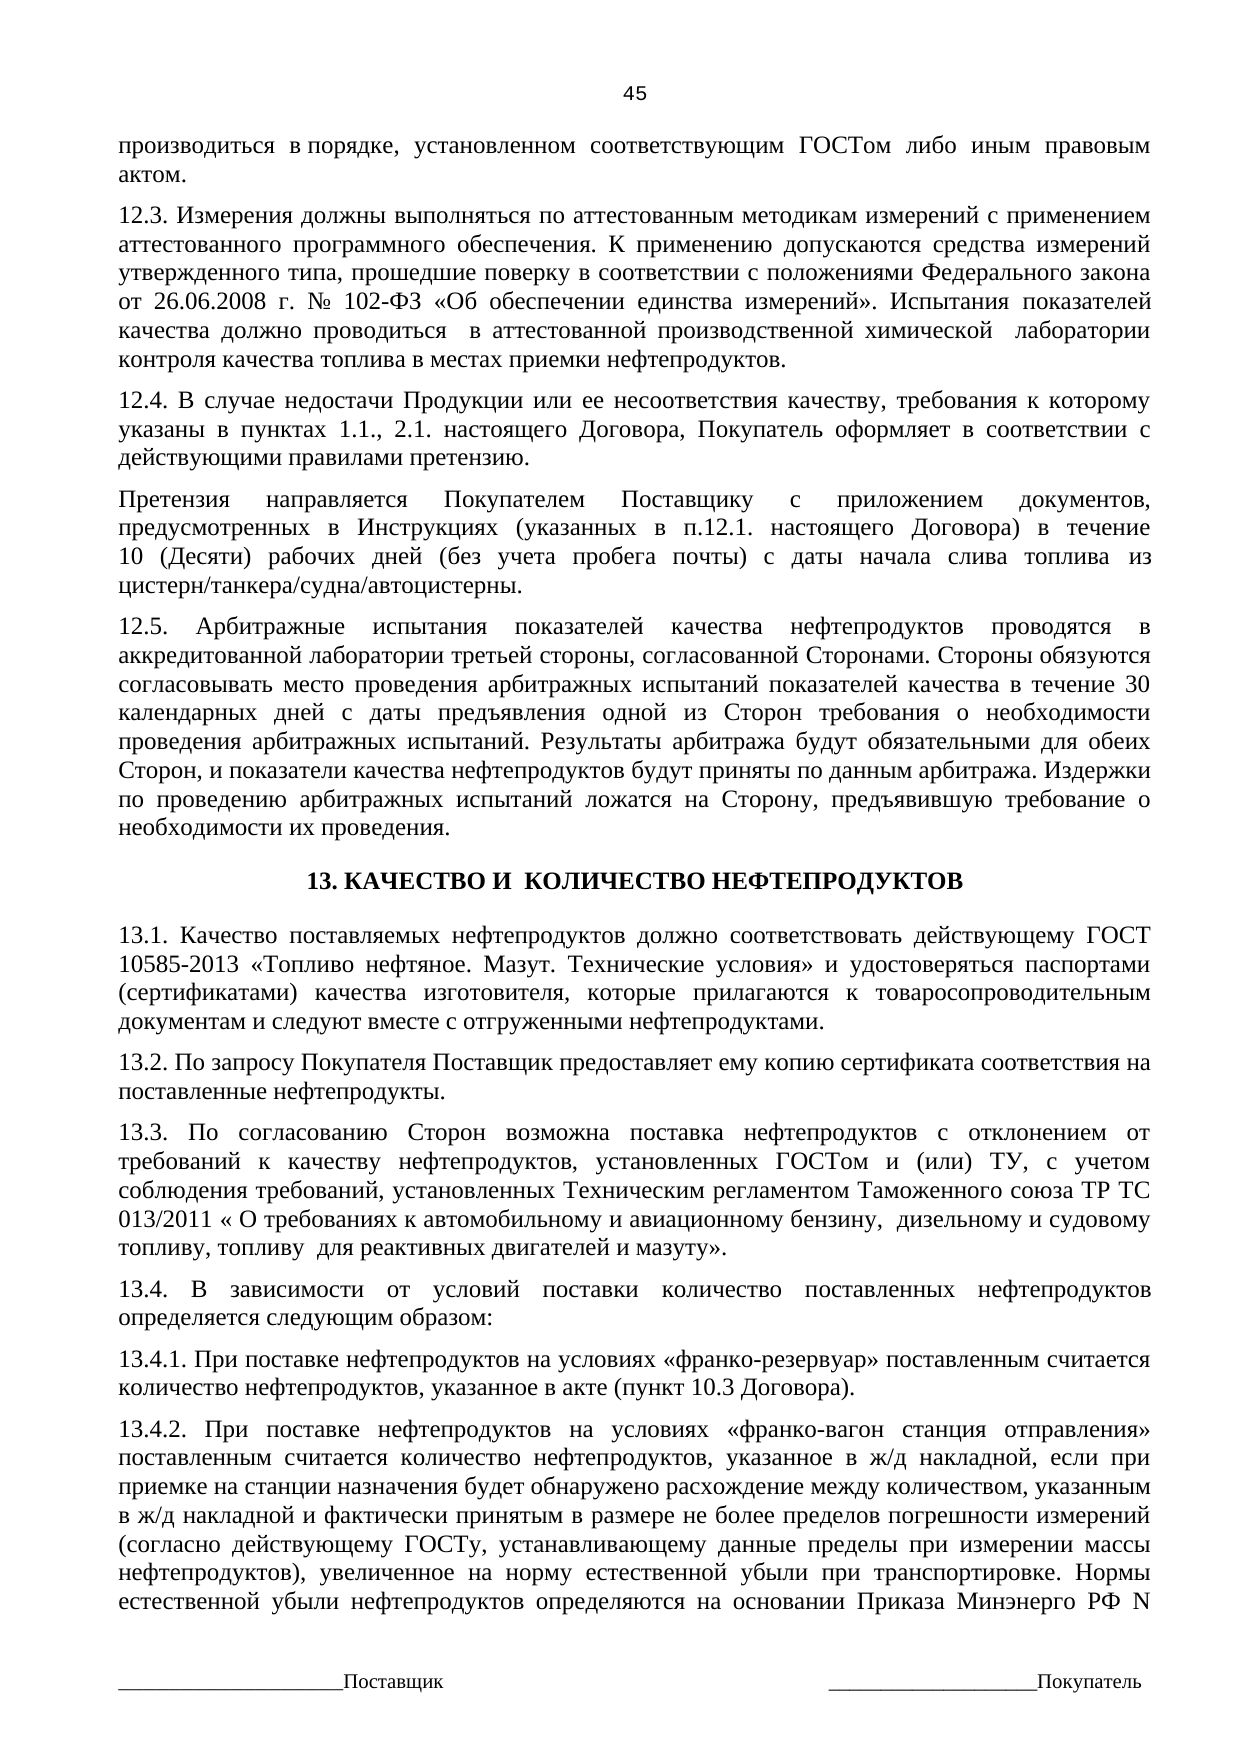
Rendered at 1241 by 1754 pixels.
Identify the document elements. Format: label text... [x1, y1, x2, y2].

text Претензия направляется Покупателем Поставщику с приложением документов, предусмотренных в Инструкциях (указанных в п.12.1. настоящего Договора) в течение 10 (Десяти) рабочих дней (без учета пробега почты) с даты начала слива топлива из цистерн/танкера/судна/автоцистерны. [118, 484, 1152, 599]
text 13.2. По запросу Покупателя Поставщик предоставляет ему копию сертификата соответствия на поставленные нефтепродукты. [118, 1047, 1152, 1105]
text 12.3. Измерения должны выполняться по аттестованным методикам измерений с применением аттестованного программного обеспечения. К применению допускаются средства измерений утвержденного типа, прошедшие поверку в соответствии с положениями Федерального закона от 26.06.2008 г. № 102-ФЗ «Об обеспечении единства измерений». Испытания показателей качества должно проводиться в аттестованной производственной химической лаборатории контроля качества топлива в местах приемки нефтепродуктов. [118, 200, 1152, 372]
text 12.5. Арбитражные испытания показателей качества нефтепродуктов проводятся в аккредитованной лаборатории третьей стороны, согласованной Сторонами. Стороны обязуются согласовывать место проведения арбитражных испытаний показателей качества в течение 30 календарных дней с даты предъявления одной из Сторон требования о необходимости проведения арбитражных испытаний. Результаты арбитража будут обязательными для обеих Сторон, и показатели качества нефтепродуктов будут приняты по данным арбитража. Издержки по проведению арбитражных испытаний ложатся на Сторону, предъявившую требование о необходимости их проведения. [118, 611, 1152, 841]
text 13.1. Качество поставляемых нефтепродуктов должно соответствовать действующему ГОСТ 10585-2013 «Топливо нефтяное. Мазут. Технические условия» и удостоверяться паспортами (сертификатами) качества изготовителя, которые прилагаются к товаросопроводительным документам и следуют вместе с отгруженными нефтепродуктами. [118, 920, 1152, 1035]
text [118, 130, 1152, 187]
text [118, 1414, 1152, 1615]
text 12.4. В случае недостачи Продукции или ее несоответствия качеству, требования к которому указаны в пунктах 1.1., 2.1. настоящего Договора, Покупатель оформляет в соответствии с действующими правилами претензию. [118, 385, 1152, 471]
text 13. КАЧЕСТВО И КОЛИЧЕСТВО НЕФТЕПРОДУКТОВ [118, 866, 1152, 895]
text 13.4. В зависимости от условий поставки количество поставленных нефтепродуктов определяется следующим образом: [118, 1274, 1152, 1331]
text 13.4.1. При поставке нефтепродуктов на условиях «франко-резервуар» поставленным считается количество нефтепродуктов, указанное в акте (пункт 10.3 Договора). [118, 1344, 1152, 1401]
text 13.3. По согласованию Сторон возможна поставка нефтепродуктов с отклонением от требований к качеству нефтепродуктов, установленных ГОСТом и (или) ТУ, с учетом соблюдения требований, установленных Техническим регламентом Таможенного союза ТР ТС 013/2011 « О требованиях к автомобильному и авиационному бензину, дизельному и судовому топливу, топливу для реактивных двигателей и мазуту». [118, 1117, 1152, 1261]
